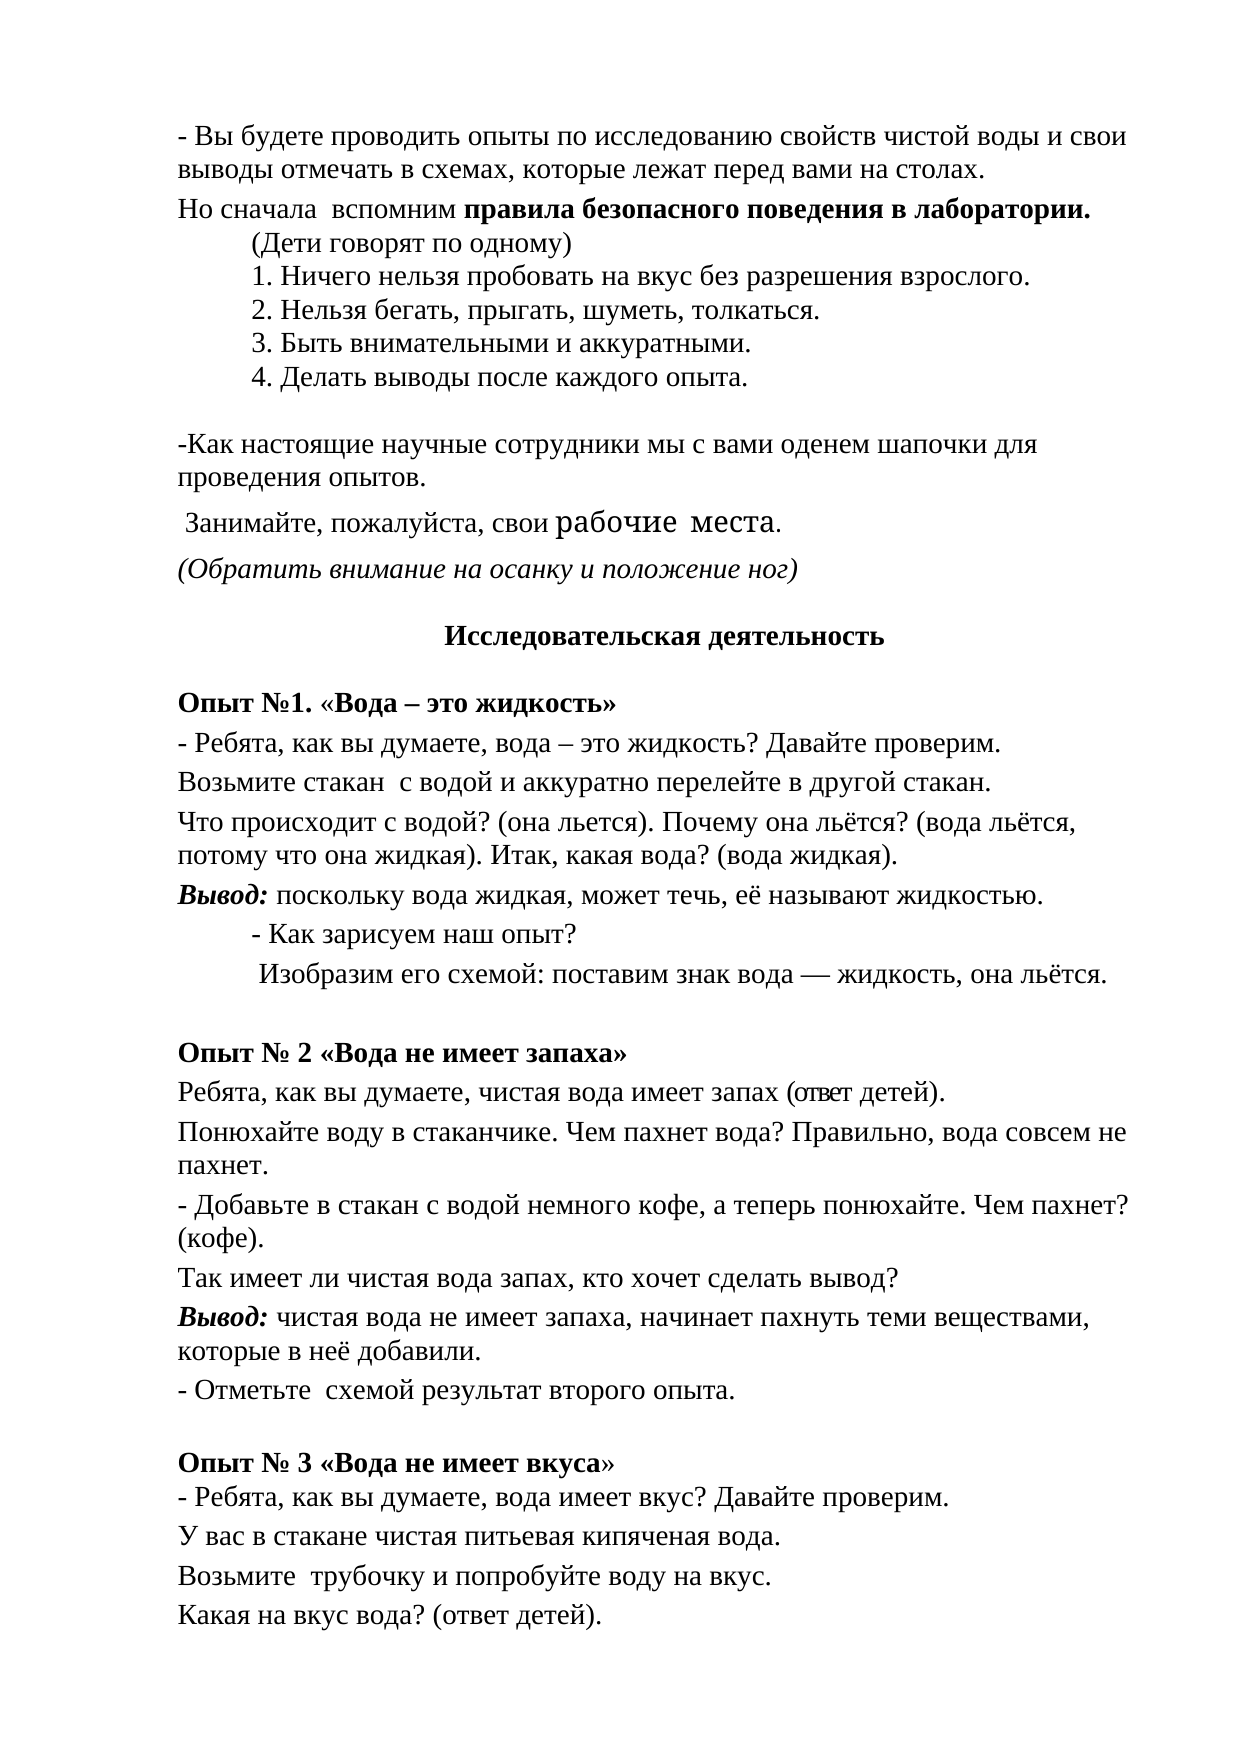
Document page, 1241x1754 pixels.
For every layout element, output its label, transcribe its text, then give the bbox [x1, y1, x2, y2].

text Но сначала вспомним правила безопасного поведения в лаборатории. [177, 191, 1152, 225]
text 2. Нельзя бегать, прыгать, шуметь, толкаться. [251, 292, 1152, 325]
text У вас в стакане чистая питьевая кипяченая вода. [177, 1518, 1152, 1552]
text Исследовательская деятельность [177, 618, 1152, 652]
text 1. Ничего нельзя пробовать на вкус без разрешения взрослого. [251, 258, 1152, 292]
text 3. Быть внимательными и аккуратными. [251, 325, 1152, 359]
text Опыт № 2 «Вода не имеет запаха» [177, 1035, 1152, 1068]
text - Как зарисуем наш опыт? [177, 916, 1152, 950]
text Вывод: поскольку вода жидкая, может течь, её называют жидкостью. [177, 877, 1152, 911]
text Возьмите трубочку и попробуйте воду на вкус. [177, 1558, 1152, 1591]
text Опыт № 3 «Вода не имеет вкуса» [177, 1445, 1152, 1479]
text 4. Делать выводы после каждого опыта. [251, 359, 1152, 392]
text Ребята, как вы думаете, чистая вода имеет запах (ответ детей). [177, 1074, 1152, 1108]
text Какая на вкус вода? (ответ детей). [177, 1597, 1152, 1631]
text (Обратить внимание на осанку и положение ног) [177, 551, 1152, 585]
text (Дети говорят по одному) [177, 225, 1152, 258]
text - Добавьте в стакан с водой немного кофе, а теперь понюхайте. Чем пахнет? (кофе). [177, 1187, 1152, 1254]
text Опыт №1. «Вода – это жидкость» [177, 686, 1152, 719]
text Так имеет ли чистая вода запах, кто хочет сделать вывод? [177, 1260, 1152, 1293]
text - Ребята, как вы думаете, вода имеет вкус? Давайте проверим. [177, 1479, 1152, 1512]
text Вывод: чистая вода не имеет запаха, начинает пахнуть теми веществами, которые в неё добавили. [177, 1299, 1152, 1366]
text -Как настоящие научные сотрудники мы с вами оденем шапочки для проведения опытов. [177, 426, 1152, 493]
text Понюхайте воду в стаканчике. Чем пахнет вода? Правильно, вода совсем не пахнет. [177, 1114, 1152, 1181]
text Изобразим его схемой: поставим знак вода — жидкость, она льётся. [177, 956, 1152, 989]
text - Отметьте схемой результат второго опыта. [177, 1372, 1152, 1406]
text - Ребята, как вы думаете, вода – это жидкость? Давайте проверим. [177, 725, 1152, 758]
text - Вы будете проводить опыты по исследованию свойств чистой воды и свои выводы отмечать в схемах, которые лежат перед вами на столах. [177, 118, 1152, 185]
text Что происходит с водой? (она льется). Почему она льётся? (вода льётся, потому что она жидкая). Итак, какая вода? (вода жидкая). [177, 804, 1152, 871]
text Занимайте, пожалуйста, свои рабочие места. [177, 505, 1152, 539]
text Возьмите стакан с водой и аккуратно перелейте в другой стакан. [177, 764, 1152, 798]
